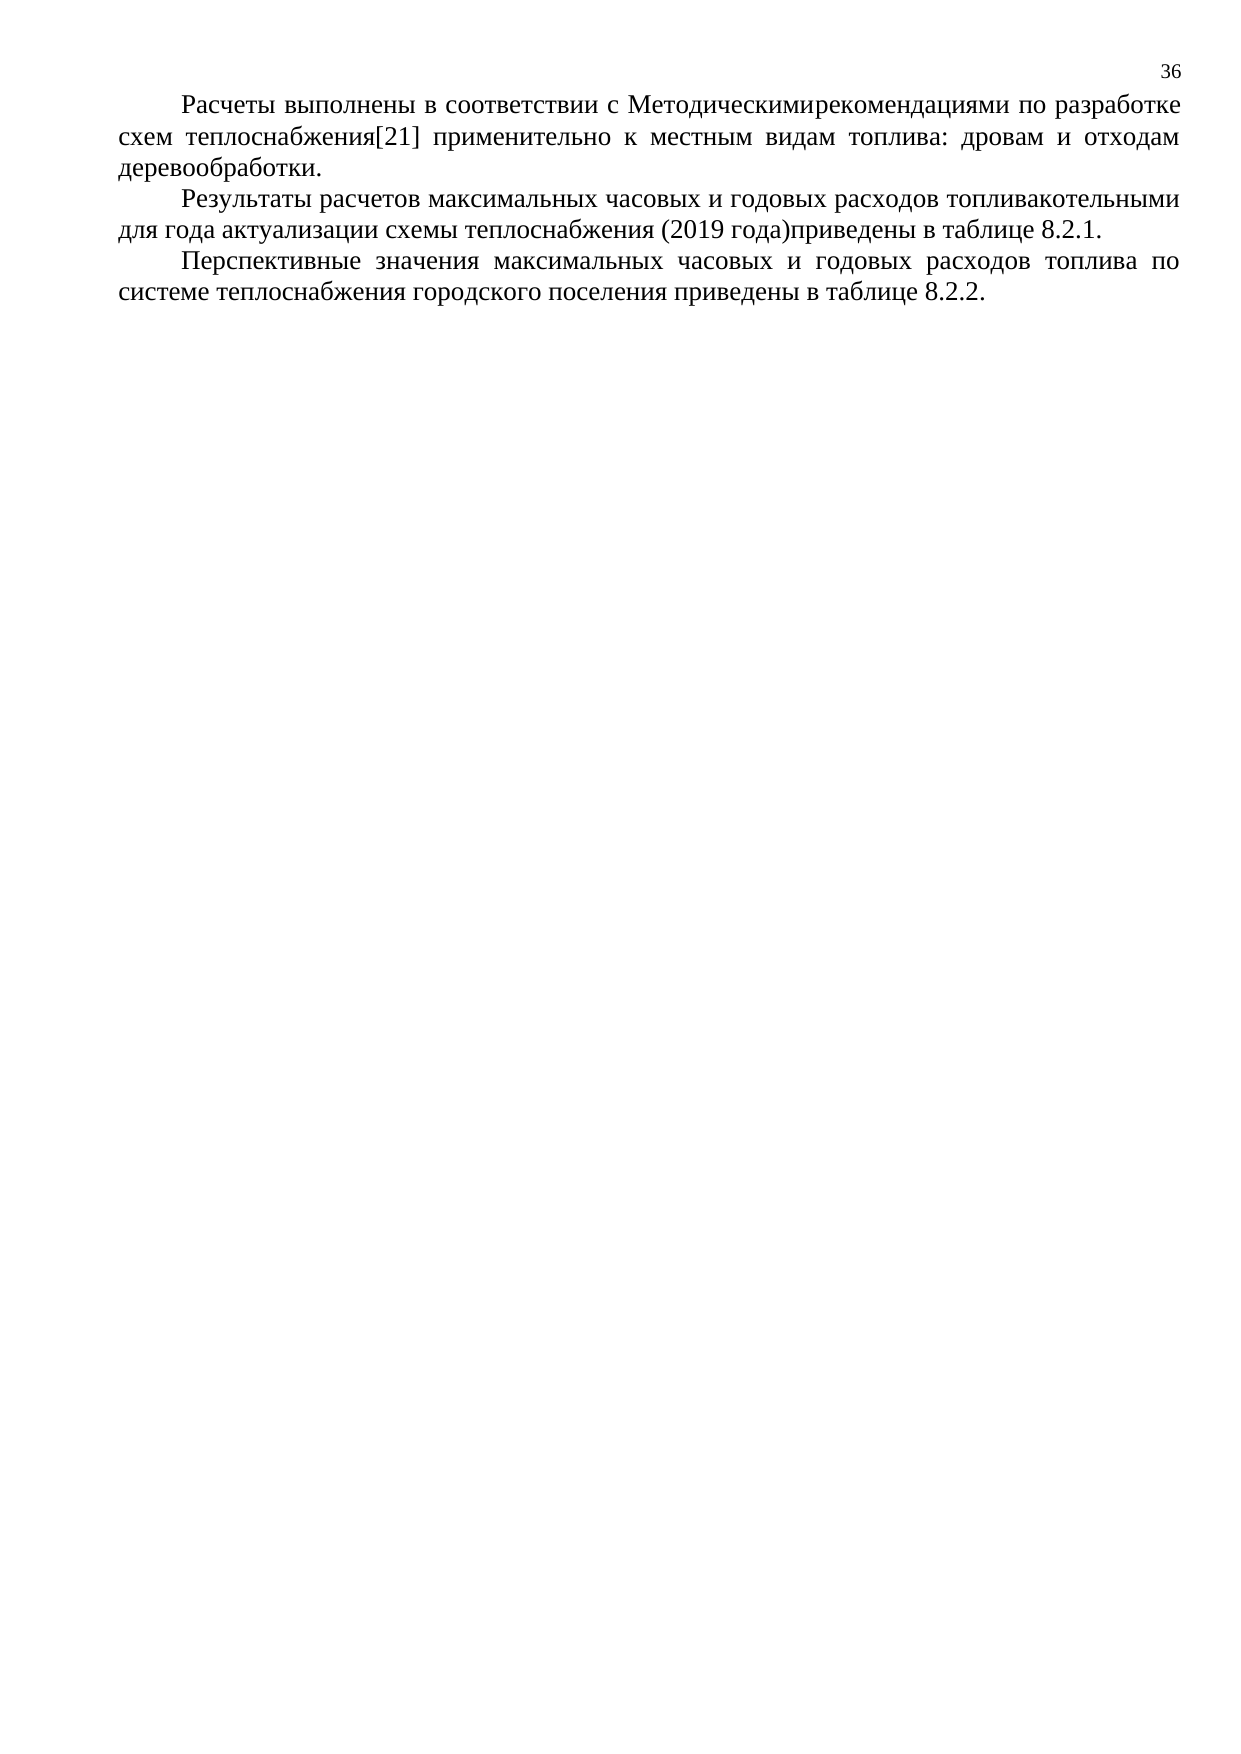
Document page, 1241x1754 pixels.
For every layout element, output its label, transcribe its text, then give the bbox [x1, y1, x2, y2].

text Перспективные значения максимальных часовых и годовых расходов топлива по системе теплоснабжения городского поселения приведены в таблице 8.2.2. [118, 244, 1181, 307]
text Результаты расчетов максимальных часовых и годовых расходов топливакотельными для года актуализации схемы теплоснабжения (2019 года)приведены в таблице 8.2.1. [118, 182, 1181, 244]
text Расчеты выполнены в соответствии с Методическимирекомендациями по разработке схем теплоснабжения[21] применительно к местным видам топлива: дровам и отходам деревообработки. [118, 89, 1181, 182]
